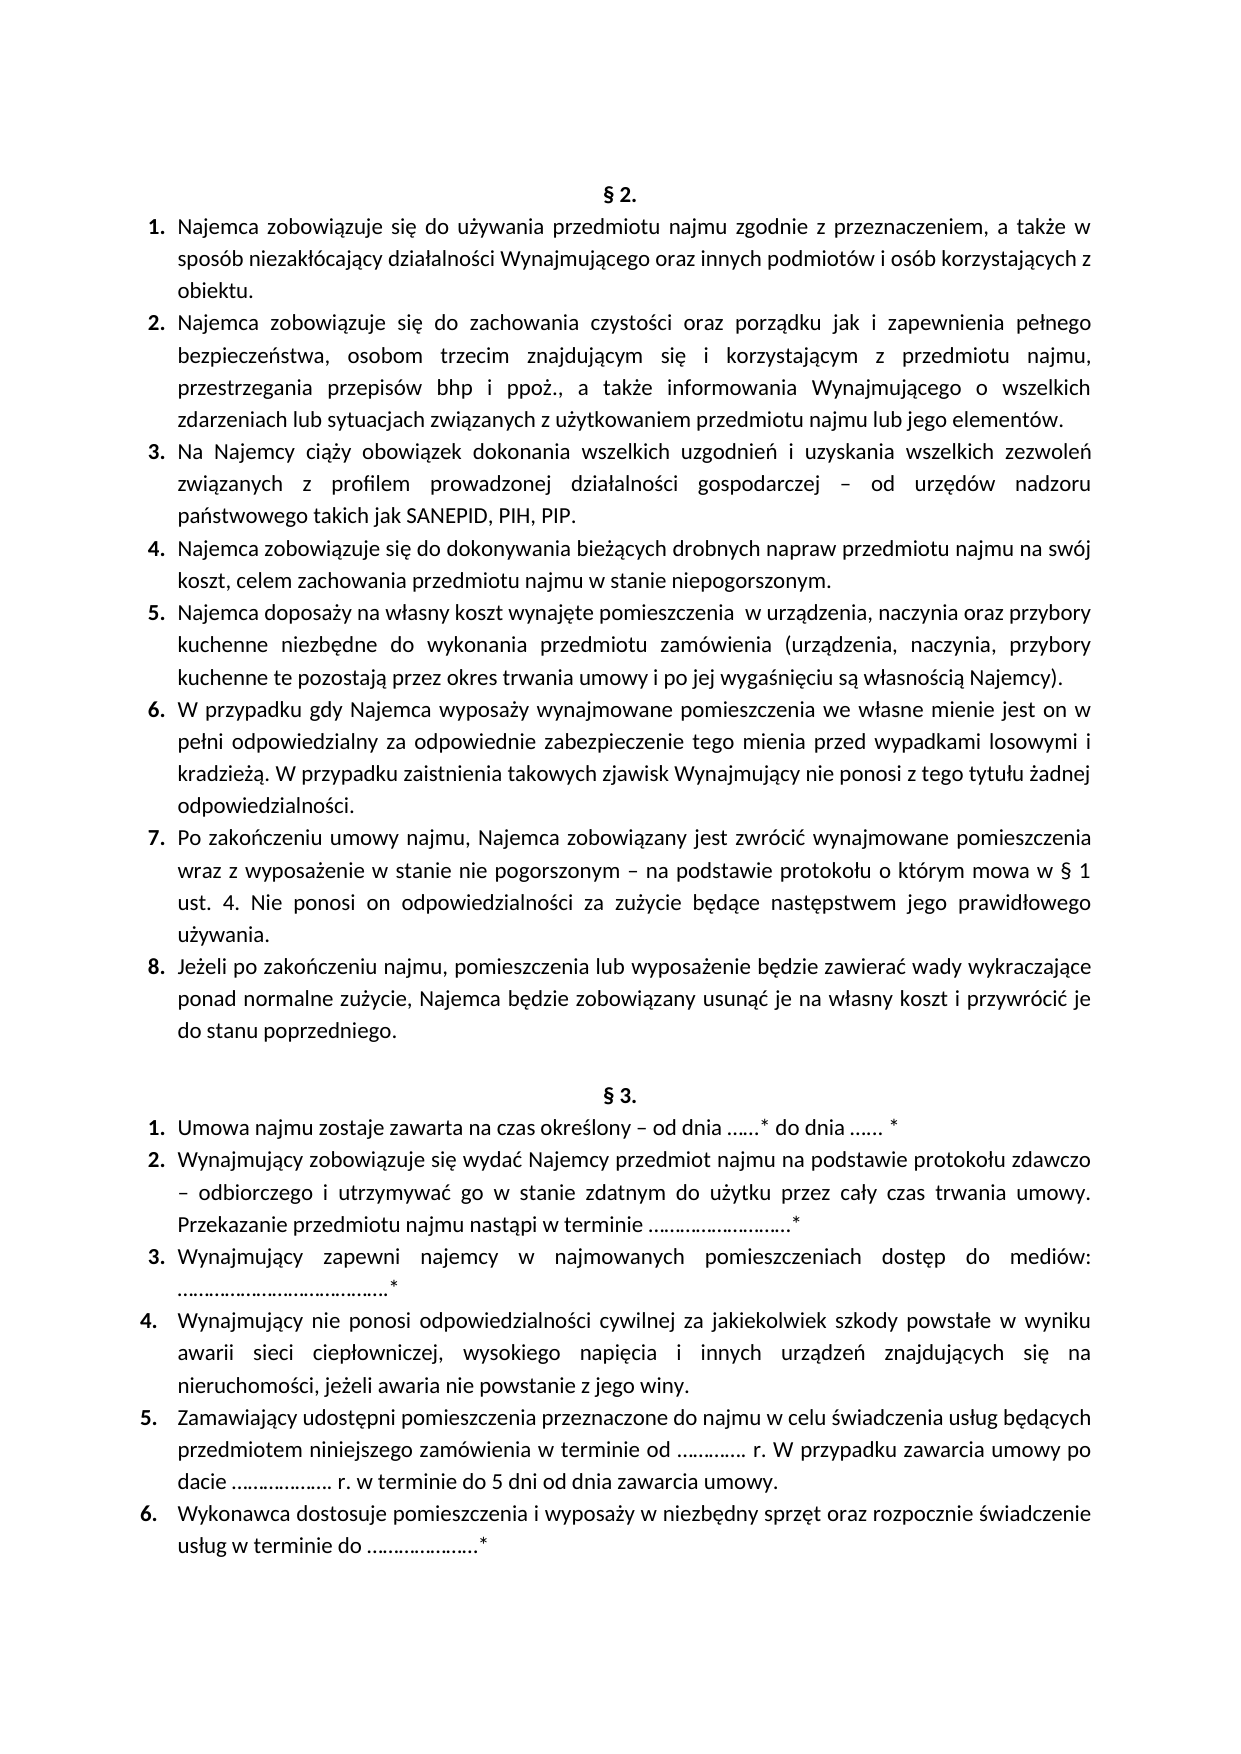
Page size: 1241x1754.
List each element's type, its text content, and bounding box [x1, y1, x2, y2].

list Wynajmujący nie ponosi odpowiedzialności cywilnej za jakiekolwiek szkody powstałe w wyniku awarii sieci ciepłowniczej, wysokiego napięcia i innych urządzeń znajdujących się na nieruchomości, jeżeli awaria nie powstanie z jego winy. [140, 1306, 1093, 1399]
text § 2. [148, 180, 1093, 208]
list Najemca doposaży na własny koszt wynajęte pomieszczenia w urządzenia, naczynia oraz przybory kuchenne niezbędne do wykonania przedmiotu zamówienia (urządzenia, naczynia, przybory kuchenne te pozostają przez okres trwania umowy i po jej wygaśnięciu są własnością Najemcy). [148, 598, 1093, 691]
text § 3. [148, 1081, 1093, 1109]
list Najemca zobowiązuje się do dokonywania bieżących drobnych napraw przedmiotu najmu na swój koszt, celem zachowania przedmiotu najmu w stanie niepogorszonym. [148, 534, 1093, 594]
list Najemca zobowiązuje się do zachowania czystości oraz porządku jak i zapewnienia pełnego bezpieczeństwa, osobom trzecim znajdującym się i korzystającym z przedmiotu najmu, przestrzegania przepisów bhp i ppoż., a także informowania Wynajmującego o wszelkich zdarzeniach lub sytuacjach związanych z użytkowaniem przedmiotu najmu lub jego elementów. [148, 308, 1093, 433]
list W przypadku gdy Najemca wyposaży wynajmowane pomieszczenia we własne mienie jest on w pełni odpowiedzialny za odpowiednie zabezpieczenie tego mienia przed wypadkami losowymi i kradzieżą. W przypadku zaistnienia takowych zjawisk Wynajmujący nie ponosi z tego tytułu żadnej odpowiedzialności. [148, 695, 1093, 819]
list Zamawiający udostępni pomieszczenia przeznaczone do najmu w celu świadczenia usług będących przedmiotem niniejszego zamówienia w terminie od …………. r. W przypadku zawarcia umowy po dacie ………………. r. w terminie do 5 dni od dnia zawarcia umowy. [140, 1403, 1093, 1495]
list Najemca zobowiązuje się do używania przedmiotu najmu zgodnie z przeznaczeniem, a także w sposób niezakłócający działalności Wynajmującego oraz innych podmiotów i osób korzystających z obiektu. [148, 212, 1093, 304]
list Wynajmujący zobowiązuje się wydać Najemcy przedmiot najmu na podstawie protokołu zdawczo – odbiorczego i utrzymywać go w stanie zdatnym do użytku przez cały czas trwania umowy. Przekazanie przedmiotu najmu nastąpi w terminie ………………………* [148, 1145, 1093, 1238]
list Jeżeli po zakończeniu najmu, pomieszczenia lub wyposażenie będzie zawierać wady wykraczające ponad normalne zużycie, Najemca będzie zobowiązany usunąć je na własny koszt i przywrócić je do stanu poprzedniego. [148, 952, 1093, 1045]
list Wykonawca dostosuje pomieszczenia i wyposaży w niezbędny sprzęt oraz rozpocznie świadczenie usług w terminie do …………………* [140, 1499, 1093, 1560]
list Na Najemcy ciąży obowiązek dokonania wszelkich uzgodnień i uzyskania wszelkich zezwoleń związanych z profilem prowadzonej działalności gospodarczej – od urzędów nadzoru państwowego takich jak SANEPID, PIH, PIP. [148, 437, 1093, 530]
list Po zakończeniu umowy najmu, Najemca zobowiązany jest zwrócić wynajmowane pomieszczenia wraz z wyposażenie w stanie nie pogorszonym – na podstawie protokołu o którym mowa w § 1 ust. 4. Nie ponosi on odpowiedzialności za zużycie będące następstwem jego prawidłowego używania. [148, 823, 1093, 948]
list Umowa najmu zostaje zawarta na czas określony – od dnia ……* do dnia …... * [148, 1113, 1093, 1141]
list Wynajmujący zapewni najemcy w najmowanych pomieszczeniach dostęp do mediów: ………………………………….* [148, 1242, 1093, 1302]
